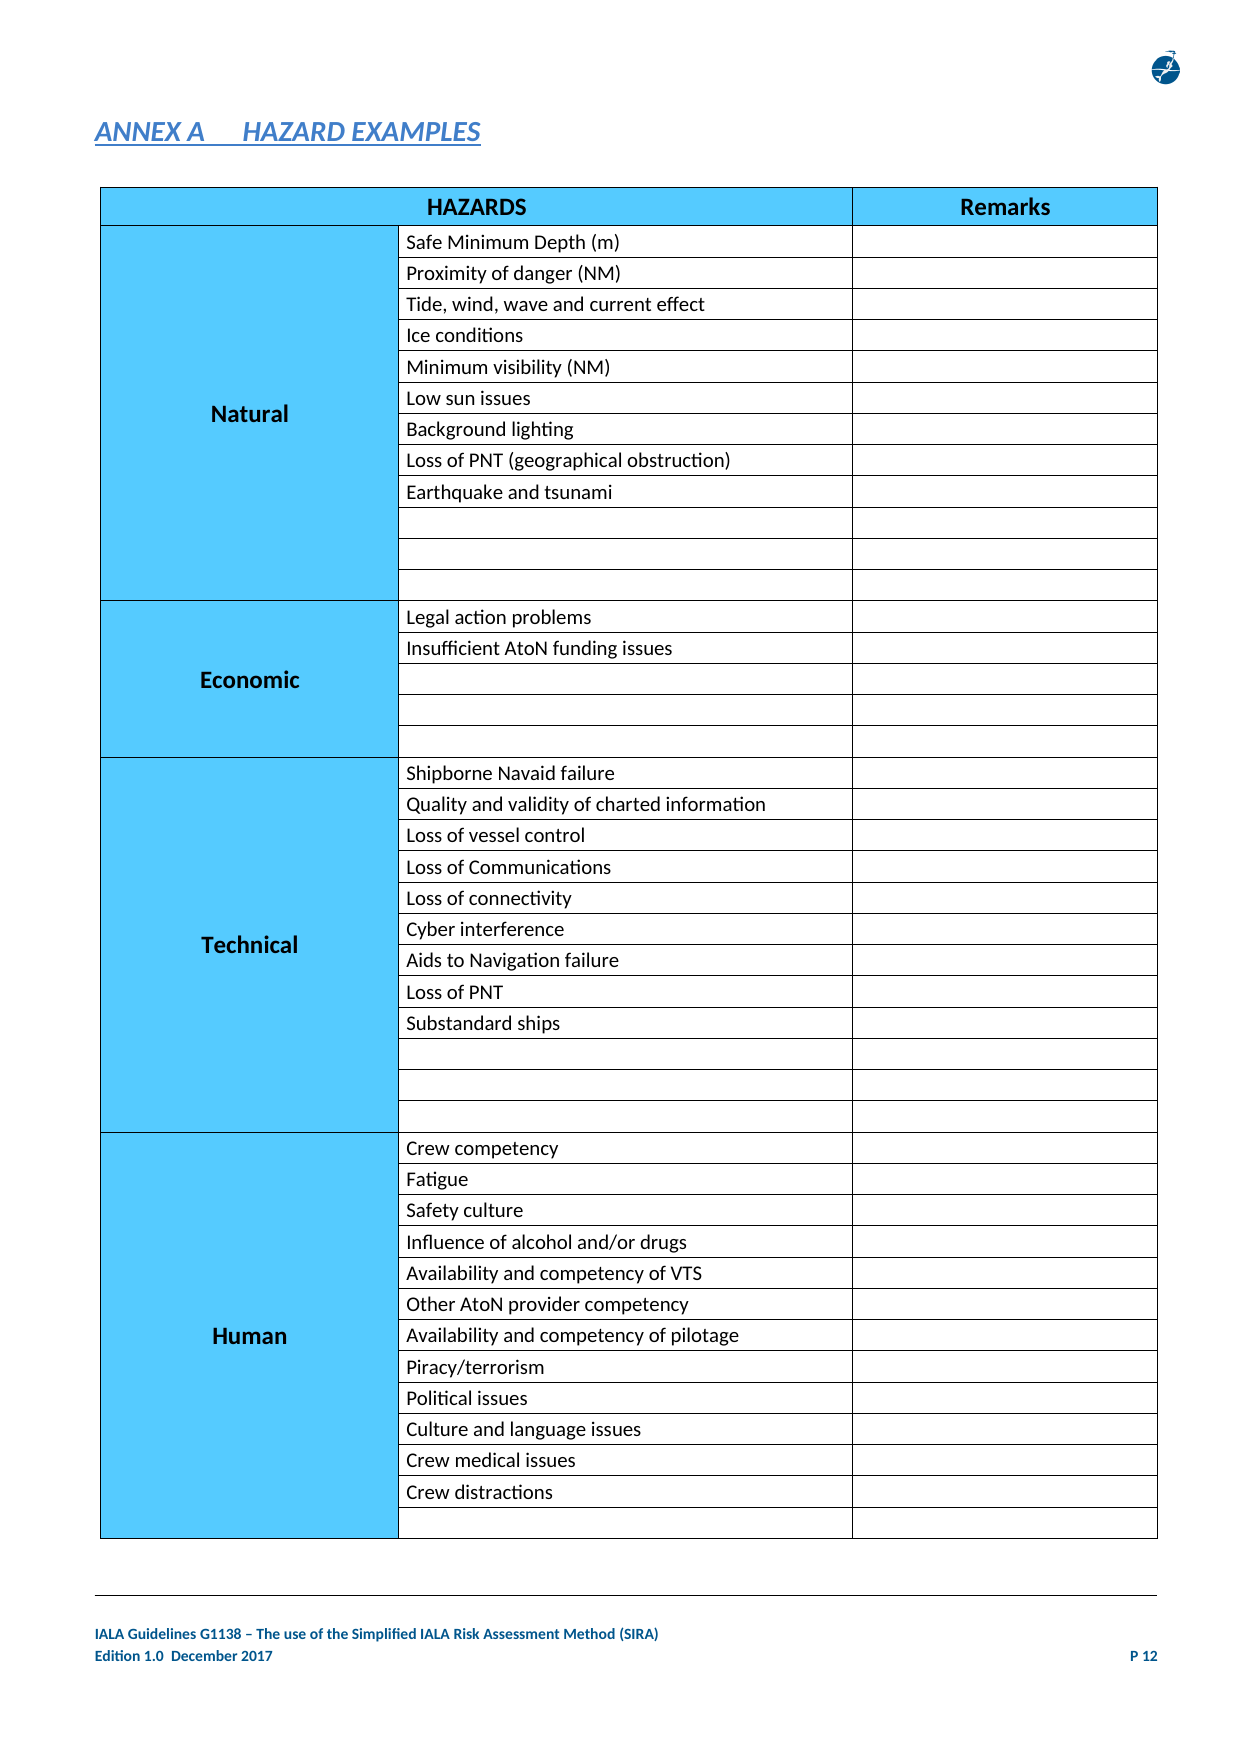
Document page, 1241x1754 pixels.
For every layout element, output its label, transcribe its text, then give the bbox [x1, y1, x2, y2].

table_cell Natural [101, 226, 398, 600]
table_cell Background lighting [399, 414, 852, 444]
table_cell Loss of PNT [399, 976, 852, 1007]
table_cell [399, 695, 852, 725]
table_cell [853, 1226, 1157, 1257]
table_cell Insufficient AtoN funding issues [399, 633, 852, 663]
table_cell Piracy/terrorism [399, 1351, 852, 1382]
table_cell Political issues [399, 1383, 852, 1413]
table_cell Aids to Navigation failure [399, 945, 852, 975]
table_cell [853, 226, 1157, 257]
table_cell Low sun issues [399, 383, 852, 413]
table_cell [853, 289, 1157, 319]
table_cell [399, 1508, 852, 1538]
table_cell [853, 883, 1157, 913]
table_cell [853, 445, 1157, 475]
table_cell Availability and competency of VTS [399, 1258, 852, 1288]
table_cell Earthquake and tsunami [399, 476, 852, 507]
table_cell [399, 570, 852, 600]
table_cell [853, 570, 1157, 600]
table_cell Other AtoN provider competency [399, 1289, 852, 1319]
table_cell Shipborne Navaid failure [399, 758, 852, 788]
table_cell [853, 1164, 1157, 1194]
table_cell Tide, wind, wave and current effect [399, 289, 852, 319]
table_cell Crew medical issues [399, 1445, 852, 1475]
table_cell [853, 1445, 1157, 1475]
table_header HAZARDS [101, 188, 852, 225]
table_cell Human [101, 1133, 398, 1538]
table_cell Crew competency [399, 1133, 852, 1163]
table_cell [853, 976, 1157, 1007]
table_cell [399, 539, 852, 569]
table_cell [399, 1039, 852, 1069]
table_cell Influence of alcohol and/or drugs [399, 1226, 852, 1257]
table_cell [853, 914, 1157, 944]
table_cell Loss of vessel control [399, 820, 852, 850]
table_cell [853, 383, 1157, 413]
table_cell Economic [101, 601, 398, 757]
table_cell Safety culture [399, 1195, 852, 1225]
table_cell [853, 1476, 1157, 1507]
table_cell Availability and competency of pilotage [399, 1320, 852, 1350]
table_cell [853, 664, 1157, 694]
table_cell [399, 1070, 852, 1100]
table_cell Fatigue [399, 1164, 852, 1194]
table_cell [853, 851, 1157, 882]
table_cell [853, 351, 1157, 382]
table_cell Minimum visibility (NM) [399, 351, 852, 382]
table_cell Safe Minimum Depth (m) [399, 226, 852, 257]
table_header Remarks [853, 188, 1157, 225]
table_cell [399, 1101, 852, 1132]
table_cell Culture and language issues [399, 1414, 852, 1444]
table_cell [853, 789, 1157, 819]
table_cell [399, 726, 852, 757]
table_cell [853, 1070, 1157, 1100]
table_cell [853, 414, 1157, 444]
text HAZARD EXAMPLES [94, 113, 1157, 149]
table_cell [853, 476, 1157, 507]
table_cell [399, 664, 852, 694]
table_cell [853, 1195, 1157, 1225]
table_cell Loss of connectivity [399, 883, 852, 913]
table_cell [853, 508, 1157, 538]
table_cell [853, 945, 1157, 975]
table_cell Ice conditions [399, 320, 852, 350]
table_cell Proximity of danger (NM) [399, 258, 852, 288]
table_cell Loss of Communications [399, 851, 852, 882]
table_cell [853, 1320, 1157, 1350]
table_cell Quality and validity of charted information [399, 789, 852, 819]
table_cell [853, 820, 1157, 850]
table_cell [853, 601, 1157, 632]
table_cell [853, 1289, 1157, 1319]
table_cell Technical [101, 758, 398, 1132]
table_cell [853, 1258, 1157, 1288]
table_cell [399, 508, 852, 538]
table_cell [853, 1383, 1157, 1413]
table_cell [853, 258, 1157, 288]
table_cell [853, 1039, 1157, 1069]
table_cell Cyber interference [399, 914, 852, 944]
table_cell Loss of PNT (geographical obstruction) [399, 445, 852, 475]
table_cell [853, 695, 1157, 725]
table_cell [853, 1008, 1157, 1038]
table_cell Crew distractions [399, 1476, 852, 1507]
table_cell [853, 320, 1157, 350]
table_cell [853, 1351, 1157, 1382]
table_cell Substandard ships [399, 1008, 852, 1038]
table_cell [853, 1101, 1157, 1132]
picture [1120, 0, 1239, 119]
table_cell [853, 1414, 1157, 1444]
table_cell [853, 758, 1157, 788]
table_cell [853, 539, 1157, 569]
table_cell [853, 1133, 1157, 1163]
table_cell [853, 633, 1157, 663]
table_cell Legal action problems [399, 601, 852, 632]
table_cell [853, 726, 1157, 757]
table_cell [853, 1508, 1157, 1538]
